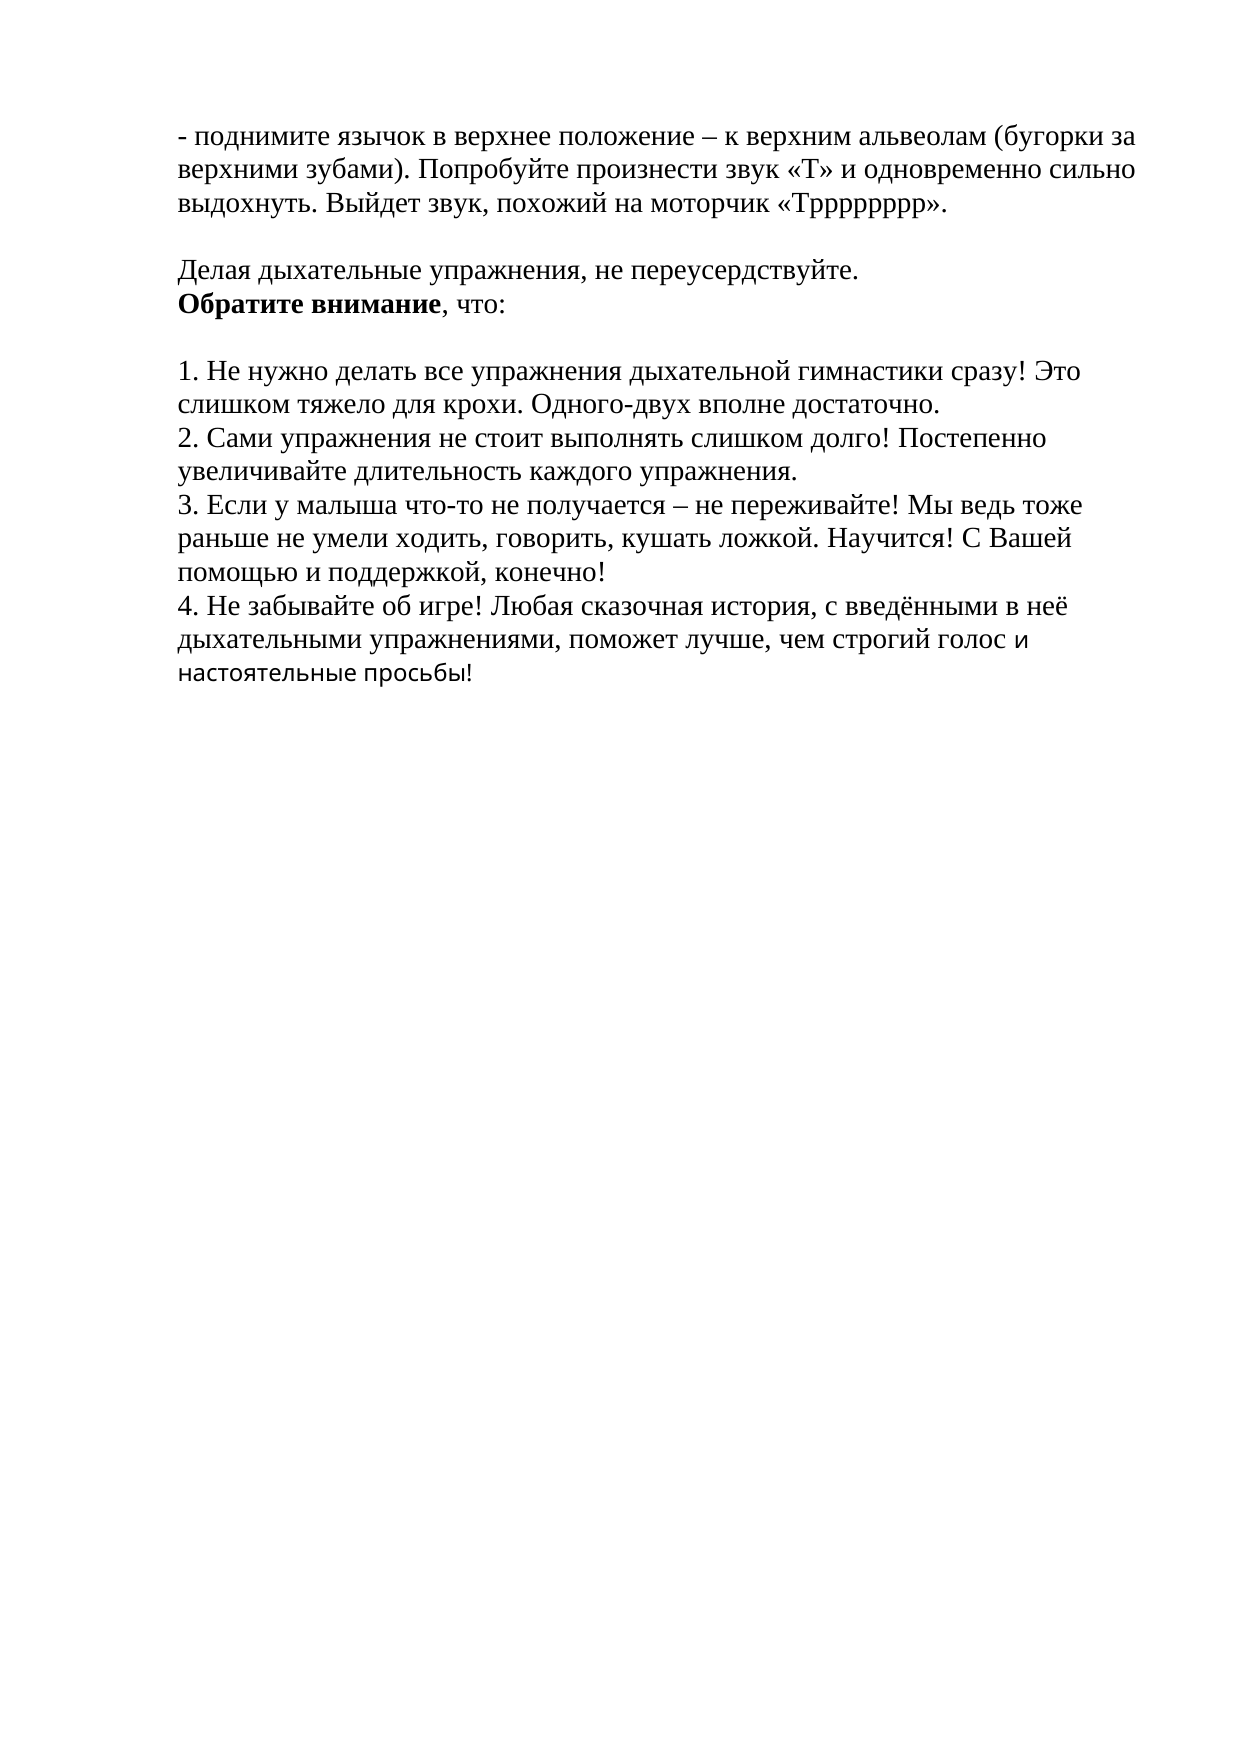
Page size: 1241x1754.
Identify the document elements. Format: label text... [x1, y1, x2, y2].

text 4. Не забывайте об игре! Любая сказочная история, с введёнными в неё дыхательными упражнениями, поможет лучше, чем строгий голос и настоятельные просьбы! [177, 588, 1152, 688]
text 3. Если у малыша что-то не получается – не переживайте! Мы ведь тоже раньше не умели ходить, говорить, кушать ложкой. Научится! С Вашей помощью и поддержкой, конечно! [177, 487, 1152, 588]
text Обратите внимание, что: 1. Не нужно делать все упражнения дыхательной гимнастики сразу! Это слишком тяжело для крохи. Одного-двух вполне достаточно. 2. Сами упражнения не стоит выполнять слишком долго! Постепенно увеличивайте длительность каждого упражнения. [177, 286, 1152, 487]
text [177, 118, 1152, 286]
